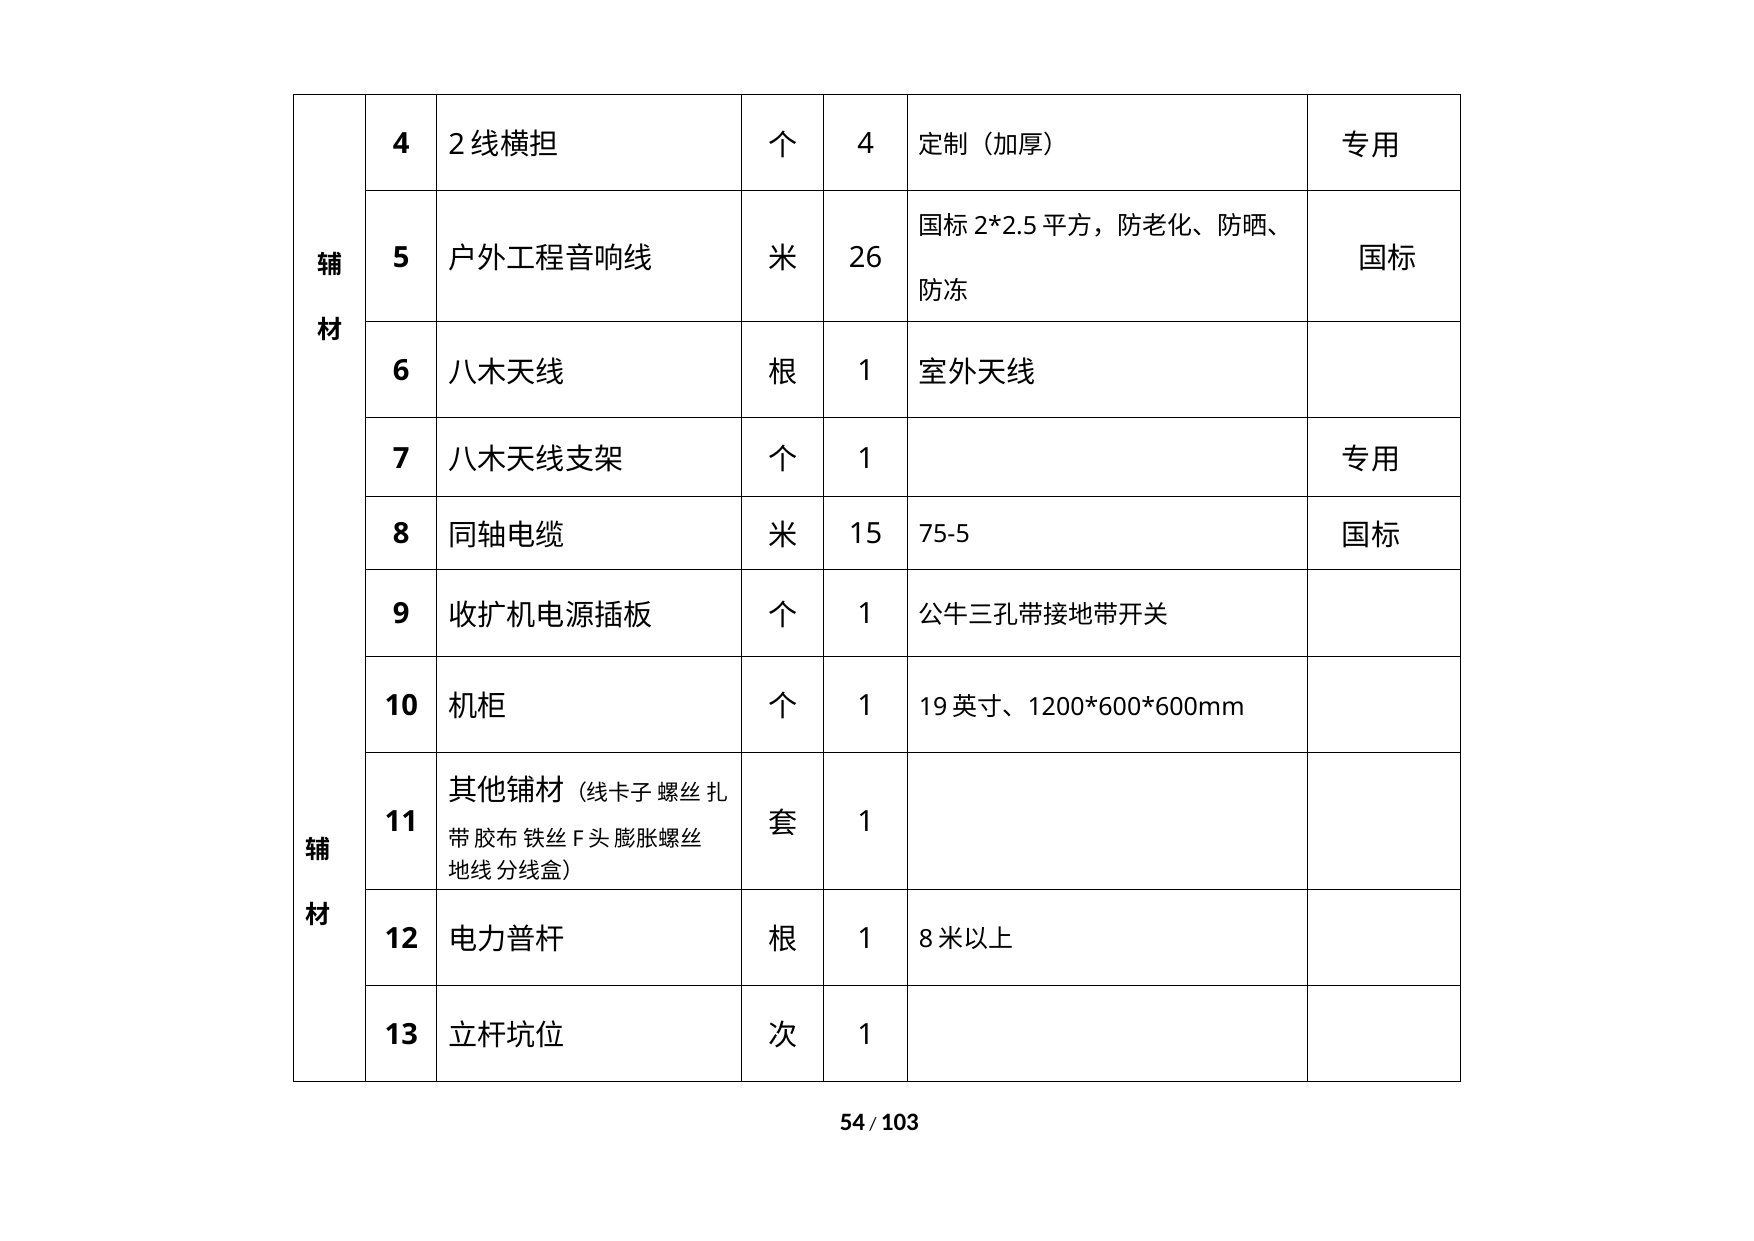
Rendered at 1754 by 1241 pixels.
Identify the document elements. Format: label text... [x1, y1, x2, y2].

table_cell 米 [742, 497, 823, 568]
table_cell [908, 986, 1307, 1081]
table_cell 7 [366, 418, 436, 496]
table_cell 4 [824, 95, 907, 190]
table_cell [1308, 890, 1460, 984]
table_cell 1 [824, 418, 907, 496]
table_cell 国标 [1308, 497, 1460, 568]
table_cell 室外天线 [908, 322, 1307, 417]
table_cell 1 [824, 570, 907, 656]
table_cell 米 [742, 191, 823, 321]
table_cell 1 [824, 986, 907, 1081]
table_cell [908, 418, 1307, 496]
table_cell 其他铺材（线卡子 螺丝 扎带 胶布 铁丝 F头 膨胀螺丝 地线 分线盒） [437, 753, 741, 888]
table_cell [908, 753, 1307, 888]
table_cell 定制（加厚） [908, 95, 1307, 190]
table_cell 11 [366, 753, 436, 888]
table_cell 户外工程音响线 [437, 191, 741, 321]
table_cell 6 [366, 322, 436, 417]
table_cell [1308, 753, 1460, 888]
table_cell 八木天线 [437, 322, 741, 417]
table_cell 26 [824, 191, 907, 321]
table_cell 机柜 [437, 657, 741, 752]
table_cell 19英寸、1200*600*600mm [908, 657, 1307, 752]
table_cell 1 [824, 657, 907, 752]
table_cell 12 [366, 890, 436, 984]
table_cell 电力普杆 [437, 890, 741, 984]
table_cell 同轴电缆 [437, 497, 741, 568]
table_cell 根 [742, 890, 823, 984]
table_cell 收扩机电源插板 [437, 570, 741, 656]
table_cell 8米以上 [908, 890, 1307, 984]
table_cell 9 [366, 570, 436, 656]
table_cell 8 [366, 497, 436, 568]
table_cell 4 [366, 95, 436, 190]
table_cell 1 [824, 753, 907, 888]
table_cell 个 [742, 657, 823, 752]
table_cell 专用 [1308, 418, 1460, 496]
table_cell [1308, 986, 1460, 1081]
table_cell 1 [824, 890, 907, 984]
table_cell 5 [366, 191, 436, 321]
table_cell 辅材 辅 材 [294, 95, 365, 1081]
table_cell 公牛三孔带接地带开关 [908, 570, 1307, 656]
table_cell 次 [742, 986, 823, 1081]
table_cell 根 [742, 322, 823, 417]
table_cell 个 [742, 418, 823, 496]
table_cell [1308, 322, 1460, 417]
table_cell [1308, 570, 1460, 656]
table_cell 个 [742, 570, 823, 656]
table_cell 国标2*2.5平方，防老化、防晒、防冻 [908, 191, 1307, 321]
table_cell 立杆坑位 [437, 986, 741, 1081]
table_cell 13 [366, 986, 436, 1081]
table_cell 15 [824, 497, 907, 568]
table_cell 2线横担 [437, 95, 741, 190]
table_cell 75-5 [908, 497, 1307, 568]
table_cell 八木天线支架 [437, 418, 741, 496]
table_cell 1 [824, 322, 907, 417]
table_cell [1308, 657, 1460, 752]
table_cell 国标 [1308, 191, 1460, 321]
table_cell 个 [742, 95, 823, 190]
table_cell 套 [742, 753, 823, 888]
table_cell 10 [366, 657, 436, 752]
table_cell 专用 [1308, 95, 1460, 190]
